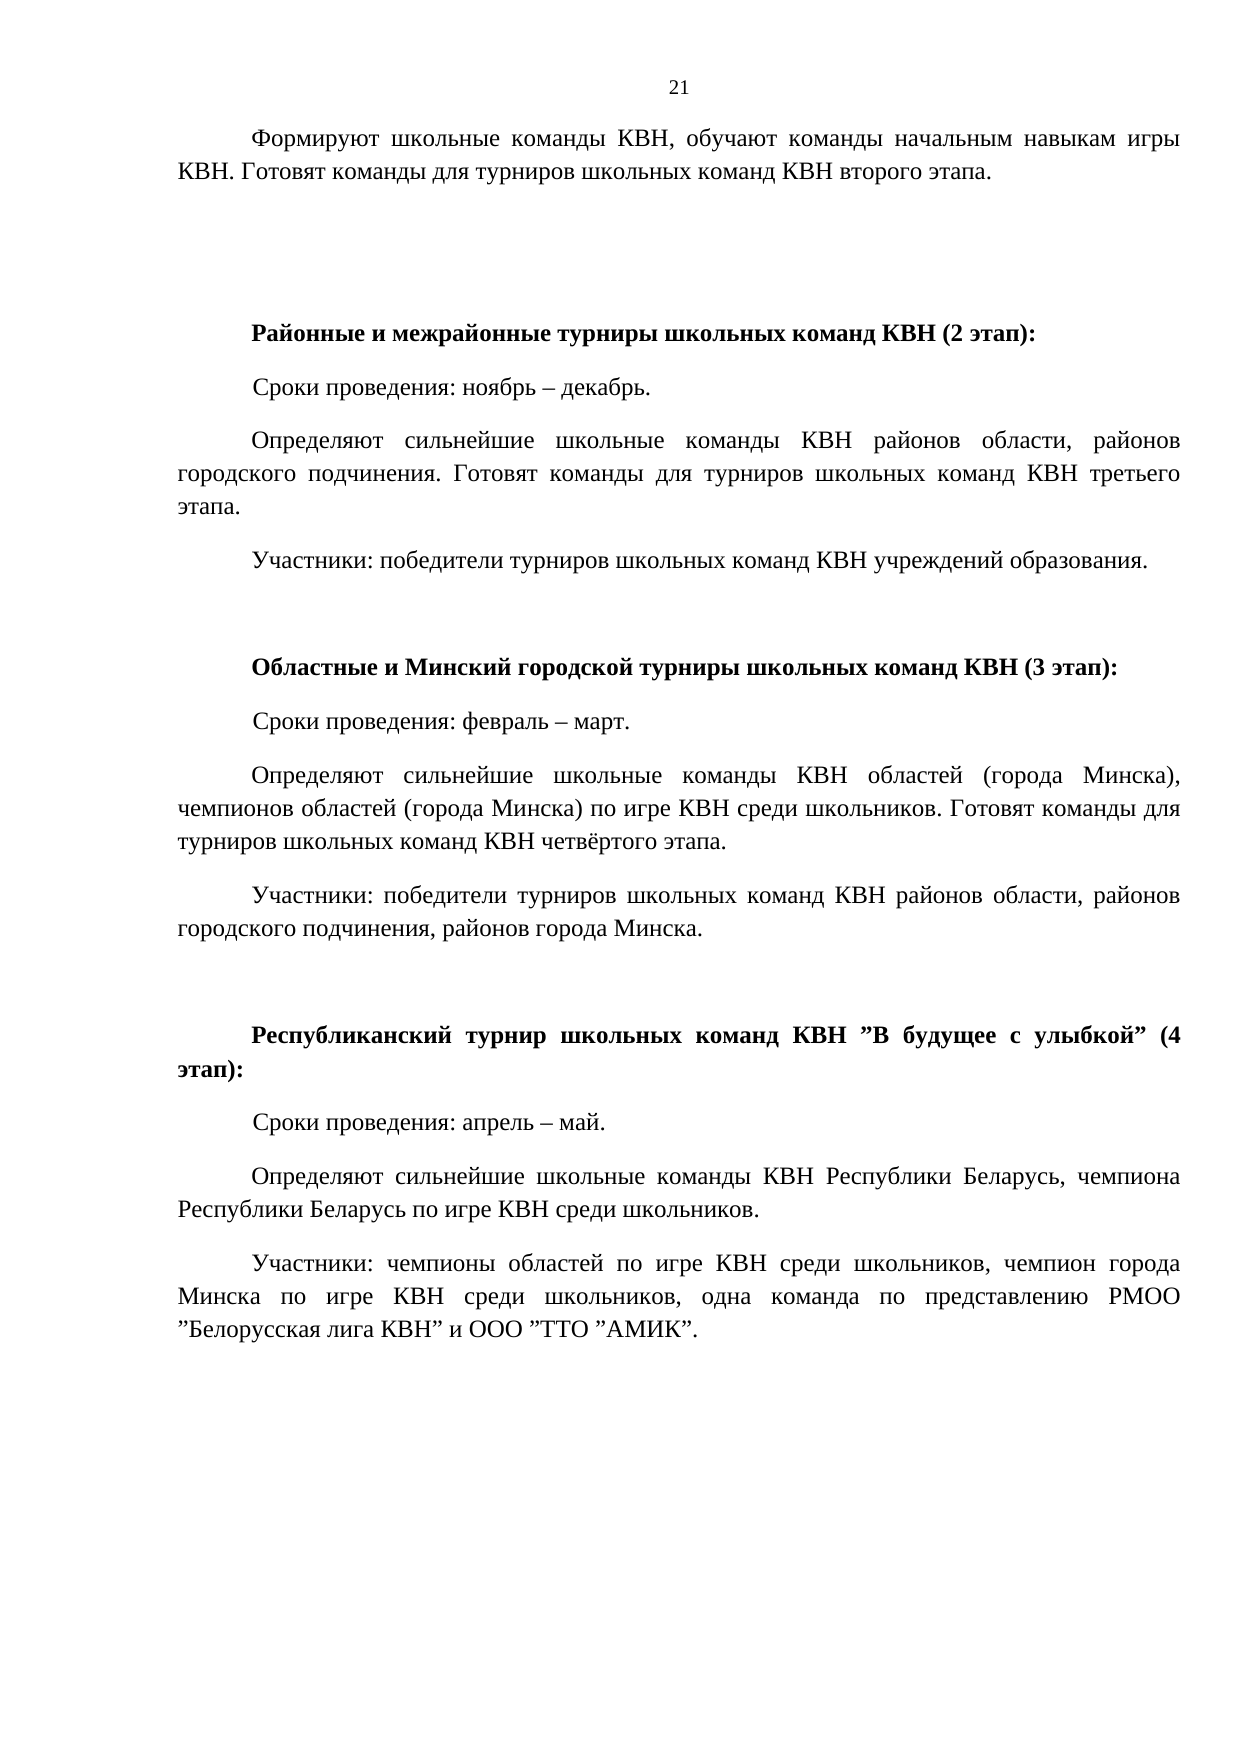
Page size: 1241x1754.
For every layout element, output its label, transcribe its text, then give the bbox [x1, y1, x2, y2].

text Участники: чемпионы областей по игре КВН среди школьников, чемпион города Минска по игре КВН среди школьников, одна команда по представлению РМОО ”Белорусская лига КВН” и ООО ”ТТО ”АМИК”. [177, 1248, 1181, 1343]
text Районные и межрайонные турниры школьных команд КВН (2 этап): [177, 318, 1181, 346]
text Участники: победители турниров школьных команд КВН районов области, районов городского подчинения, районов города Минска. [177, 880, 1181, 942]
text Сроки проведения: ноябрь – декабрь. [252, 372, 1181, 400]
text Сроки проведения: февраль – март. [252, 706, 1181, 735]
text Сроки проведения: апрель – май. [252, 1107, 1181, 1136]
text Определяют сильнейшие школьные команды КВН областей (города Минска), чемпионов областей (города Минска) по игре КВН среди школьников. Готовят команды для турниров школьных команд КВН четвёртого этапа. [177, 760, 1181, 855]
text Областные и Минский городской турниры школьных команд КВН (3 этап): [177, 652, 1181, 681]
text Определяют сильнейшие школьные команды КВН Республики Беларусь, чемпиона Республики Беларусь по игре КВН среди школьников. [177, 1161, 1181, 1223]
text Республиканский турнир школьных команд КВН ”В будущее с улыбкой” (4 этап): [177, 1021, 1181, 1082]
text Формируют школьные команды КВН, обучают команды начальным навыкам игры КВН. Готовят команды для турниров школьных команд КВН второго этапа. [177, 123, 1181, 185]
text Определяют сильнейшие школьные команды КВН районов области, районов городского подчинения. Готовят команды для турниров школьных команд КВН третьего этапа. [177, 425, 1181, 520]
text Участники: победители турниров школьных команд КВН учреждений образования. [177, 545, 1181, 574]
